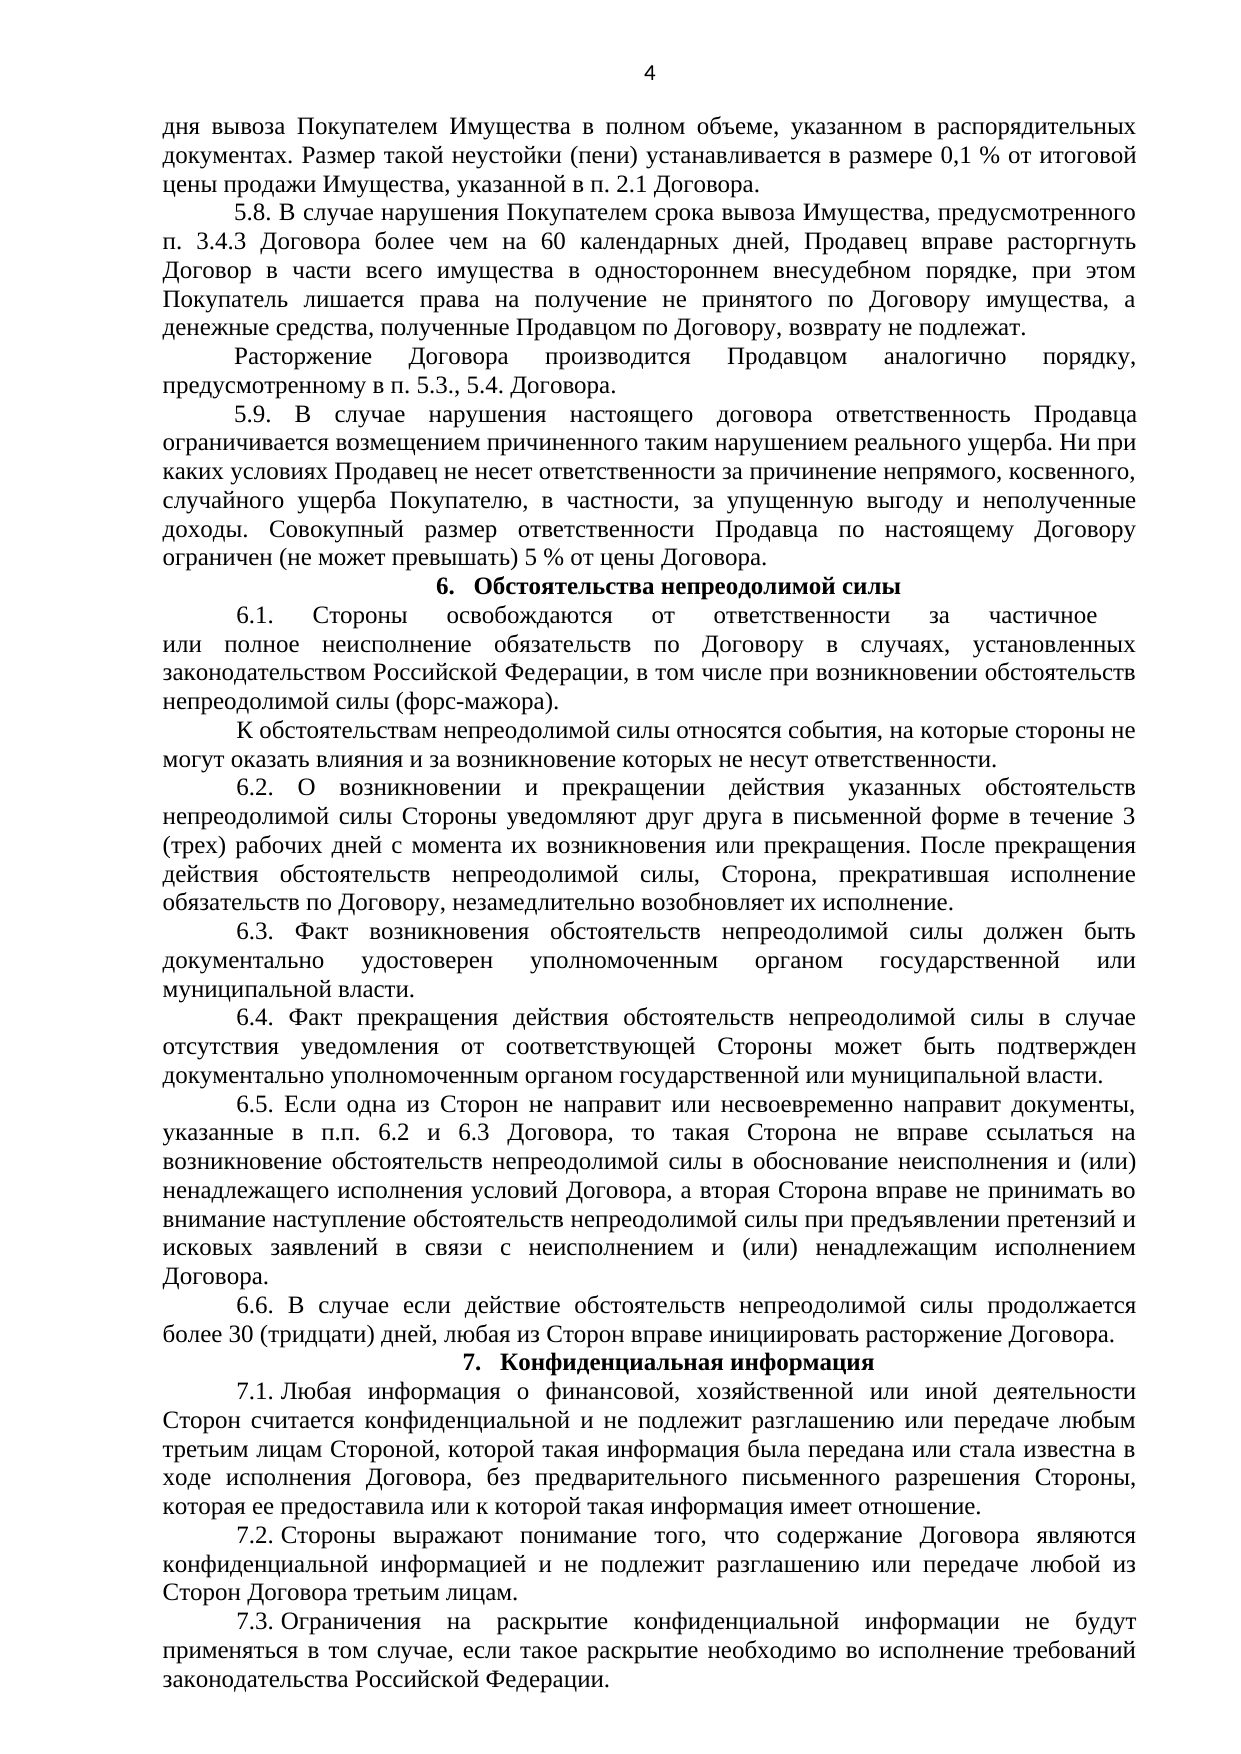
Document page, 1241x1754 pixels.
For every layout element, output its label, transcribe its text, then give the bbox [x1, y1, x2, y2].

list Обстоятельства непреодолимой силы [200, 571, 1137, 600]
text 5.8. В случае нарушения Покупателем срока вывоза Имущества, предусмотренного п. 3.4.3 Договора более чем на 60 календарных дней, Продавец вправе расторгнуть Договор в части всего имущества в одностороннем внесудебном порядке, при этом Покупатель лишается права на получение не принятого по Договору имущества, а денежные средства, полученные Продавцом по Договору, возврату не подлежат. [162, 197, 1137, 341]
text 5.9. В случае нарушения настоящего договора ответственность Продавца ограничивается возмещением причиненного таким нарушением реального ущерба. Ни при каких условиях Продавец не несет ответственности за причинение непрямого, косвенного, случайного ущерба Покупателю, в частности, за упущенную выгоду и неполученные доходы. Совокупный размер ответственности Продавца по настоящему Договору ограничен (не может превышать) 5 % от цены Договора. [162, 399, 1137, 571]
text 6.3. Факт возникновения обстоятельств непреодолимой силы должен быть документально удостоверен уполномоченным органом государственной или муниципальной власти. [162, 916, 1137, 1002]
list Ограничения на раскрытие конфиденциальной информации не будут применяться в том случае, если такое раскрытие необходимо во исполнение требований законодательства Российской Федерации. [162, 1606, 1137, 1692]
text 6.6. В случае если действие обстоятельств непреодолимой силы продолжается более 30 (тридцати) дней, любая из Сторон вправе инициировать расторжение Договора. [162, 1290, 1137, 1347]
text Расторжение Договора производится Продавцом аналогично порядку, предусмотренному в п. 5.3., 5.4. Договора. [162, 341, 1137, 399]
list Стороны выражают понимание того, что содержание Договора являются конфиденциальной информацией и не подлежит разглашению или передаче любой из Сторон Договора третьим лицам. [162, 1520, 1137, 1606]
list Любая информация о финансовой, хозяйственной или иной деятельности Сторон считается конфиденциальной и не подлежит разглашению или передаче любым третьим лицам Стороной, которой такая информация была передана или стала известна в ходе исполнения Договора, без предварительного письменного разрешения Стороны, которая ее предоставила или к которой такая информация имеет отношение. [162, 1376, 1137, 1520]
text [162, 111, 1137, 197]
list Конфиденциальная информация [200, 1347, 1137, 1376]
text К обстоятельствам непреодолимой силы относятся события, на которые стороны не могут оказать влияния и за возникновение которых не несут ответственности. [162, 715, 1137, 772]
text 6.2. О возникновении и прекращении действия указанных обстоятельств непреодолимой силы Стороны уведомляют друг друга в письменной форме в течение 3 (трех) рабочих дней с момента их возникновения или прекращения. После прекращения действия обстоятельств непреодолимой силы, Сторона, прекратившая исполнение обязательств по Договору, незамедлительно возобновляет их исполнение. [162, 772, 1137, 916]
text 6.5. Если одна из Сторон не направит или несвоевременно направит документы, указанные в п.п. 6.2 и 6.3 Договора, то такая Сторона не вправе ссылаться на возникновение обстоятельств непреодолимой силы в обоснование неисполнения и (или) ненадлежащего исполнения условий Договора, а вторая Сторона вправе не принимать во внимание наступление обстоятельств непреодолимой силы при предъявлении претензий и исковых заявлений в связи с неисполнением и (или) ненадлежащим исполнением Договора. [162, 1089, 1137, 1290]
text 6.4. Факт прекращения действия обстоятельств непреодолимой силы в случае отсутствия уведомления от соответствующей Стороны может быть подтвержден документально уполномоченным органом государственной или муниципальной власти. [162, 1002, 1137, 1089]
text 6.1. Стороны освобождаются от ответственности за частичное или полное неисполнение обязательств по Договору в случаях, установленных законодательством Российской Федерации, в том числе при возникновении обстоятельств непреодолимой силы (форс-мажора). [162, 600, 1137, 715]
